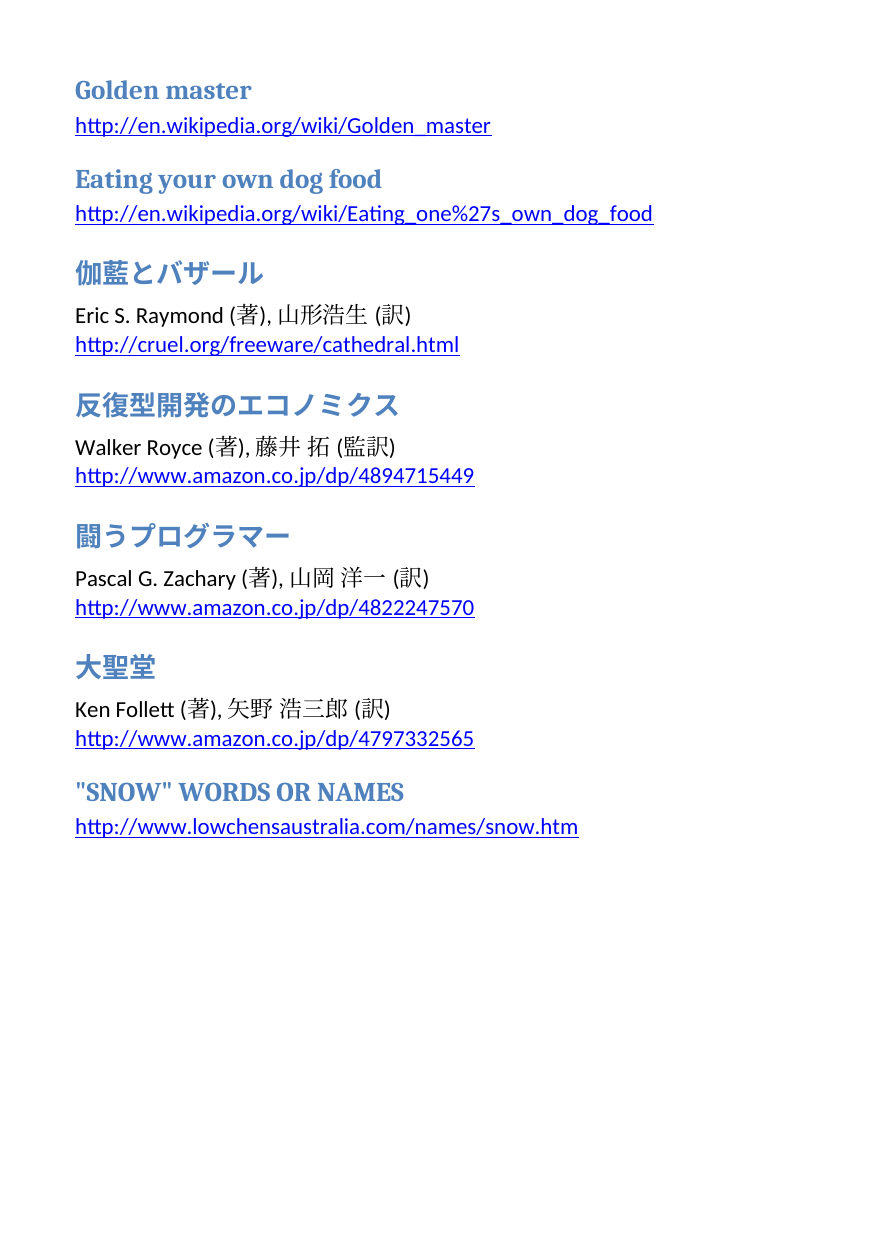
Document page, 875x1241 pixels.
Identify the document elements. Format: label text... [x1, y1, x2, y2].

text http://www.amazon.co.jp/dp/4822247570 [75, 593, 799, 621]
text http://www.amazon.co.jp/dp/4797332565 [75, 724, 799, 752]
subtitle Golden master [75, 75, 799, 106]
subtitle 伽藍とバザール [75, 252, 799, 292]
subtitle 反復型開発のエコノミクス [75, 383, 799, 423]
text Ken Follett (著), 矢野 浩三郎 (訳) [75, 691, 799, 724]
text http://www.amazon.co.jp/dp/4894715449 [75, 462, 799, 489]
subtitle 大聖堂 [75, 646, 799, 685]
text http://en.wikipedia.org/wiki/Golden_master [75, 111, 799, 139]
text http://cruel.org/freeware/cathedral.html [75, 331, 799, 358]
text Walker Royce (著), 藤井 拓 (監訳) [75, 429, 799, 462]
text http://www.lowchensaustralia.com/names/snow.htm [75, 812, 799, 840]
subtitle Eating your own dog food [75, 164, 799, 195]
text Pascal G. Zachary (著), 山岡 洋一 (訳) [75, 560, 799, 593]
subtitle 闘うプログラマー [75, 514, 799, 554]
text http://en.wikipedia.org/wiki/Eating_one%27s_own_dog_food [75, 199, 799, 227]
subtitle "SNOW" WORDS OR NAMES [75, 777, 799, 808]
text Eric S. Raymond (著), 山形浩生 (訳) [75, 298, 799, 331]
